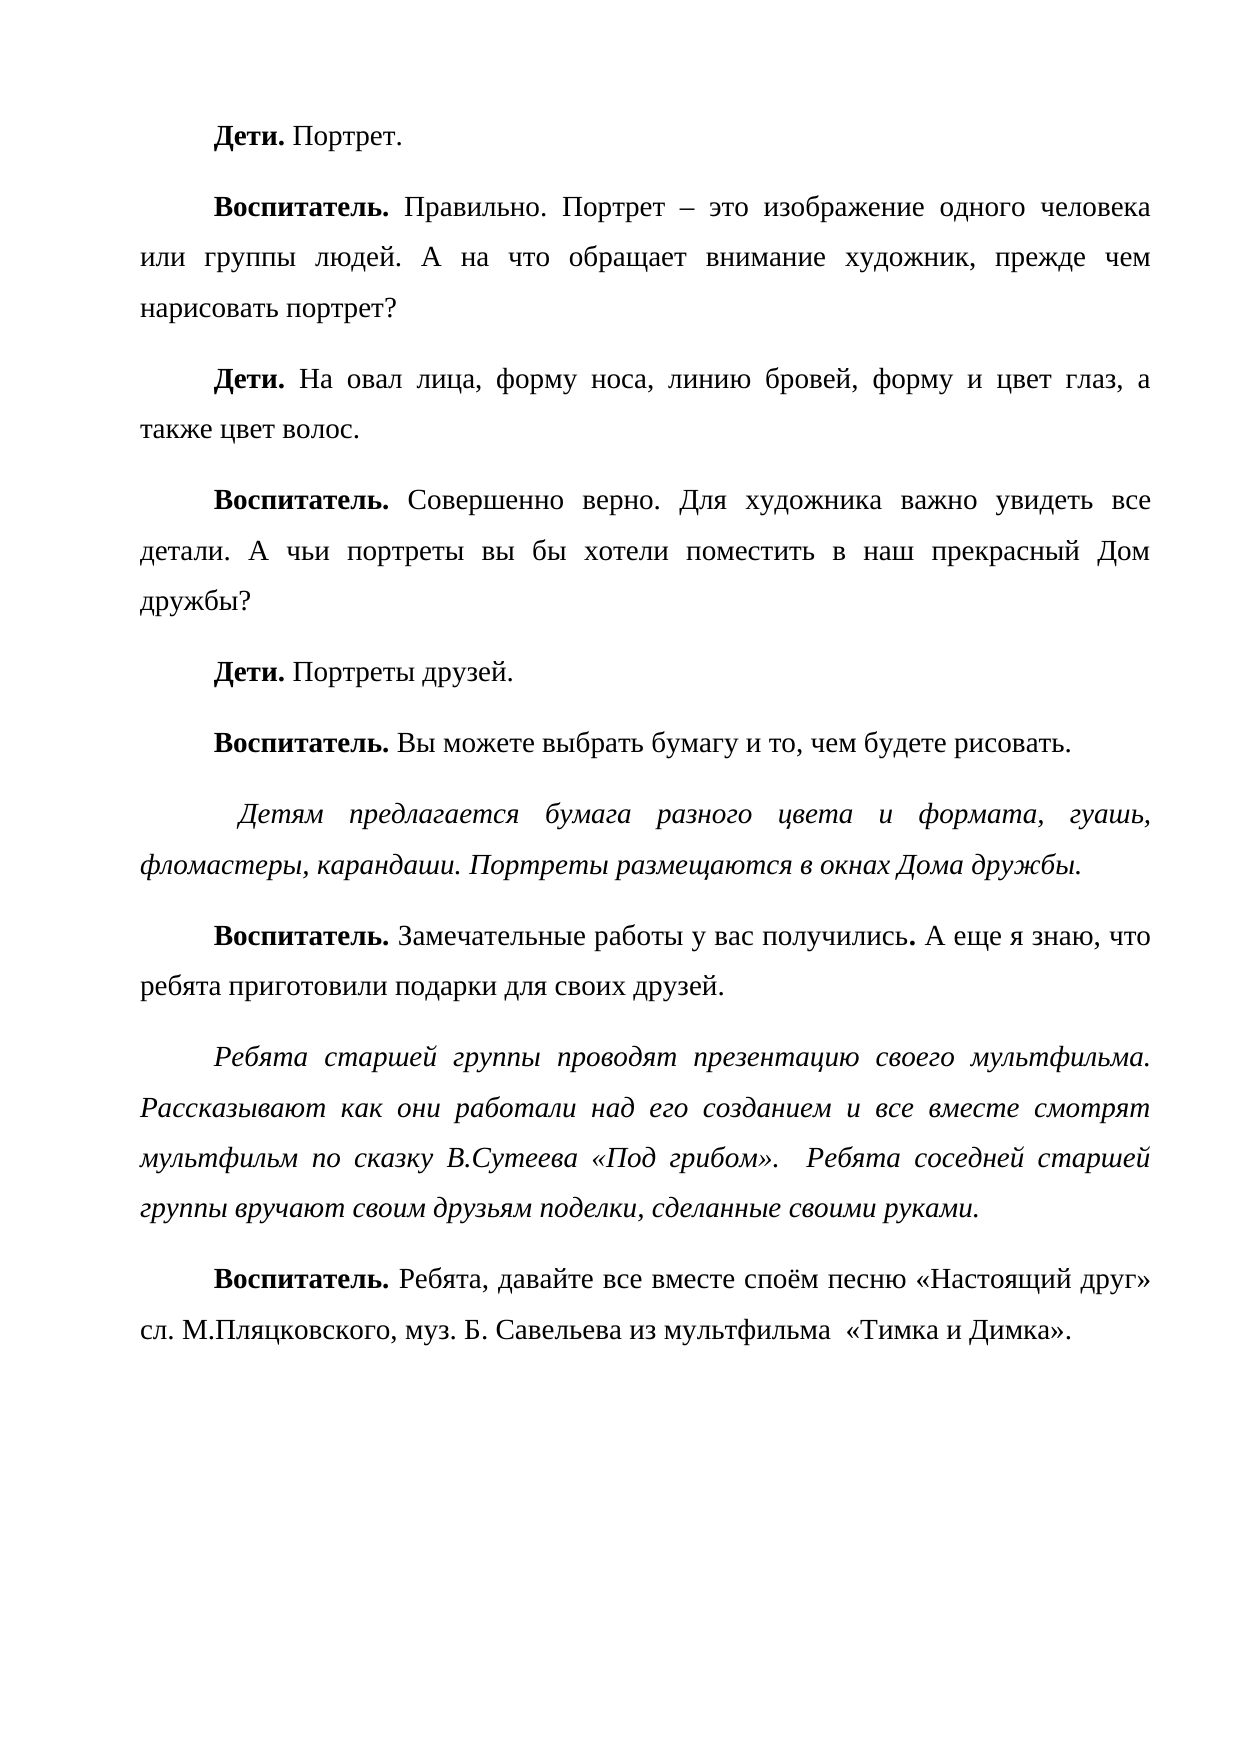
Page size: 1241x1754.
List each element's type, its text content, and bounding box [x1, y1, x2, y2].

text Воспитатель. Правильно. Портрет – это изображение одного человека или группы людей. А на что обращает внимание художник, прежде чем нарисовать портрет? [140, 189, 1152, 323]
text Дети. На овал лица, форму носа, линию бровей, форму и цвет глаз, а также цвет волос. [140, 361, 1152, 445]
text Воспитатель. Вы можете выбрать бумагу и то, чем будете рисовать. [140, 725, 1152, 759]
text Детям предлагается бумага разного цвета и формата, гуашь, фломастеры, карандаши. Портреты размещаются в окнах Дома дружбы. [140, 797, 1152, 880]
text Воспитатель. Совершенно верно. Для художника важно увидеть все детали. А чьи портреты вы бы хотели поместить в наш прекрасный Дом дружбы? [140, 482, 1152, 617]
text Ребята старшей группы проводят презентацию своего мультфильма. Рассказывают как они работали над его созданием и все вместе смотрят мультфильм по сказку В.Сутеева «Под грибом». Ребята соседней старшей группы вручают своим друзьям поделки, сделанные своими руками. [140, 1039, 1152, 1224]
text Воспитатель. Замечательные работы у вас получились. А еще я знаю, что ребята приготовили подарки для своих друзей. [140, 918, 1152, 1002]
text Дети. Портрет. [140, 118, 1152, 152]
text Воспитатель. Ребята, давайте все вместе споём песню «Настоящий друг» сл. М.Пляцковского, муз. Б. Савельева из мультфильма «Тимка и Димка». [140, 1262, 1152, 1345]
text Дети. Портреты друзей. [140, 654, 1152, 688]
